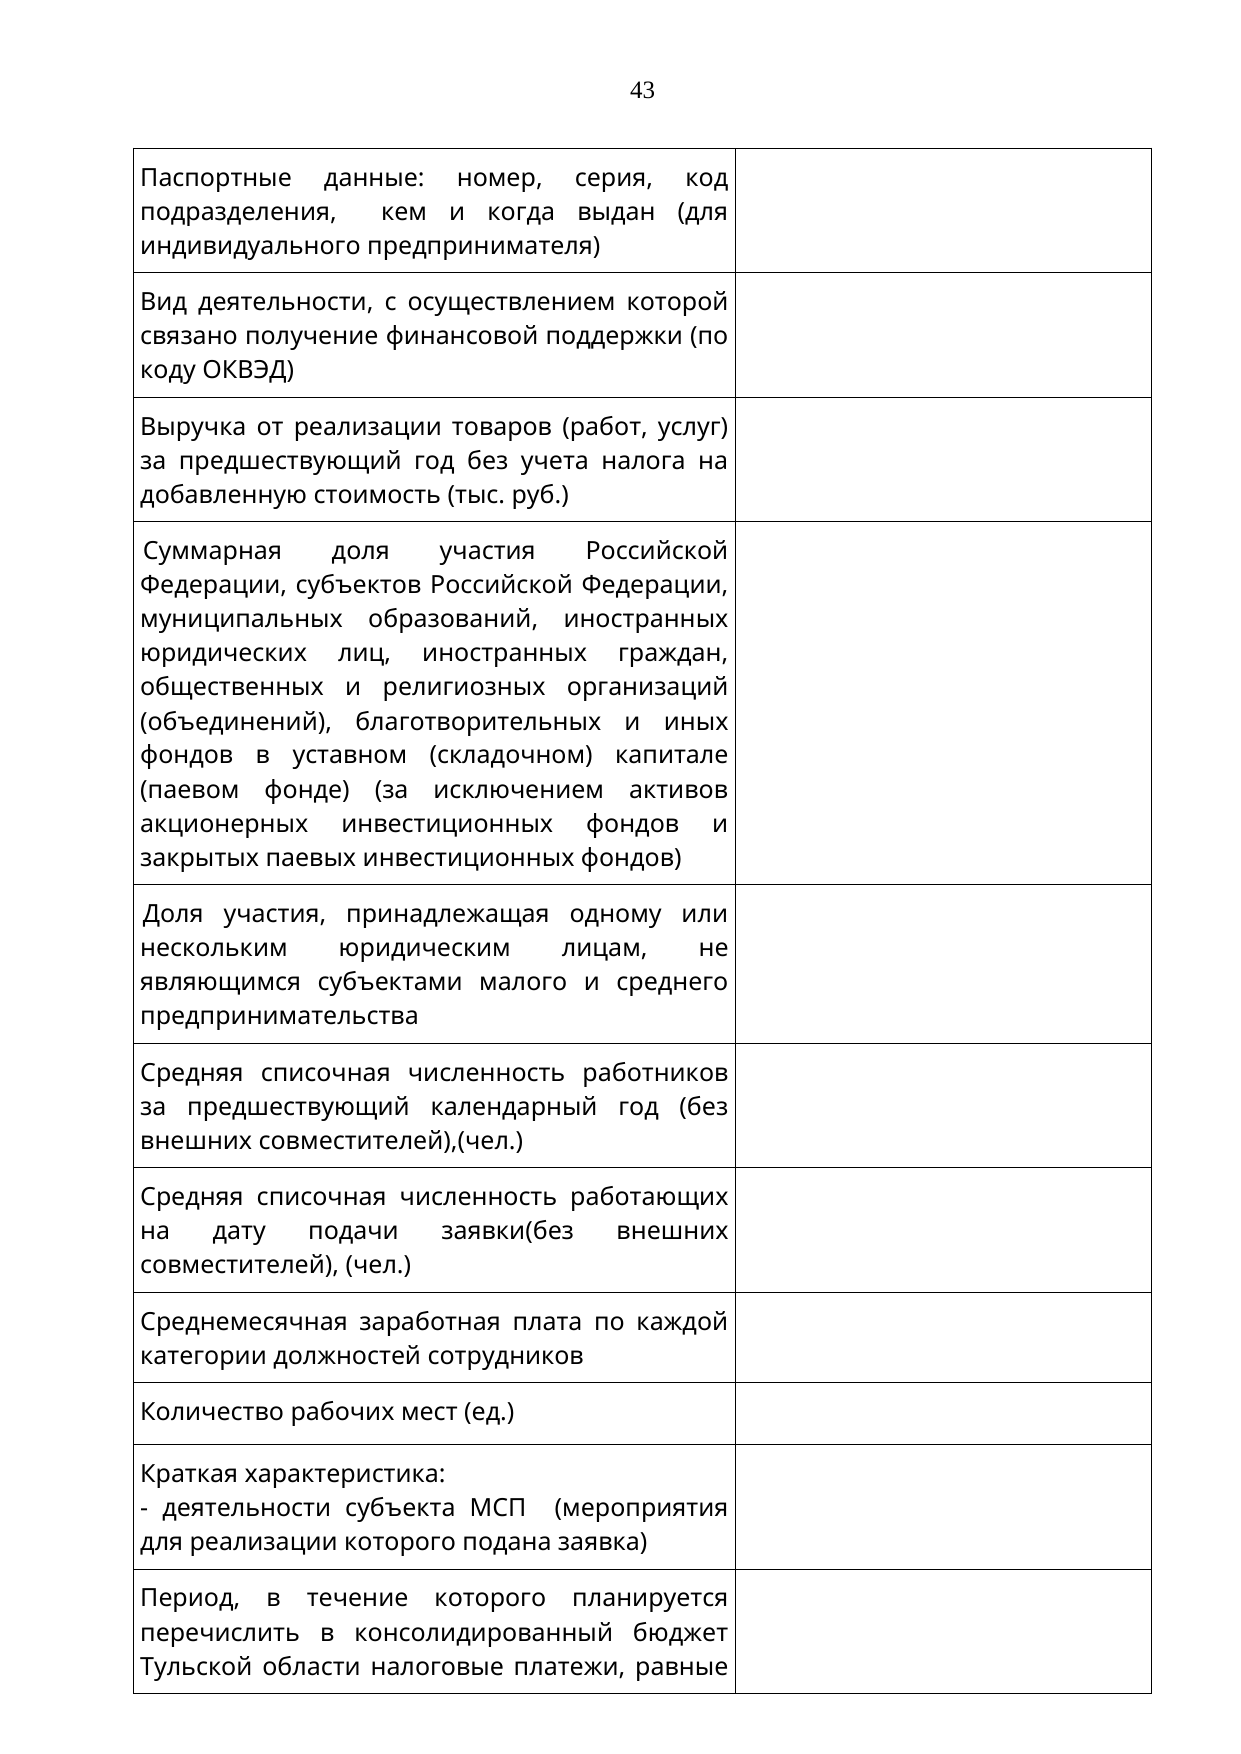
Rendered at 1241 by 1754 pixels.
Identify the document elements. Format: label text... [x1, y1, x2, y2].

table_cell Выручка от реализации товаров (работ, услуг) за предшествующий год без учета налога на добавленную стоимость (тыс. руб.) [134, 398, 735, 521]
table_cell [736, 1168, 1151, 1292]
table_cell Количество рабочих мест (ед.) [134, 1383, 735, 1444]
table_cell [736, 522, 1151, 884]
table_cell [736, 1570, 1151, 1693]
table_cell Паспортные данные: номер, серия, код подразделения, кем и когда выдан (для индивидуального предпринимателя) [134, 149, 735, 272]
table_cell [736, 1293, 1151, 1382]
table_cell [736, 885, 1151, 1043]
table_cell Средняя списочная численность работников за предшествующий календарный год (без внешних совместителей),(чел.) [134, 1044, 735, 1167]
table_cell [736, 1044, 1151, 1167]
table_cell [736, 398, 1151, 521]
table_cell Суммарная доля участия Российской Федерации, субъектов Российской Федерации, муниципальных образований, иностранных юридических лиц, иностранных граждан, общественных и религиозных организаций (объединений), благотворительных и иных фондов в уставном (складочном) капитале (паевом фонде) (за исключением активов акционерных инвестиционных фондов и закрытых паевых инвестиционных фондов) [134, 522, 735, 884]
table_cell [134, 1570, 735, 1693]
table_cell Доля участия, принадлежащая одному или нескольким юридическим лицам, не являющимся субъектами малого и среднего предпринимательства [134, 885, 735, 1043]
table_cell [736, 149, 1151, 272]
table_cell [736, 1383, 1151, 1444]
table_cell Средняя списочная численность работающих на дату подачи заявки(без внешних совместителей), (чел.) [134, 1168, 735, 1292]
table_cell [736, 1445, 1151, 1568]
table_cell Среднемесячная заработная плата по каждой категории должностей сотрудников [134, 1293, 735, 1382]
table_cell Краткая характеристика: - деятельности субъекта МСП (мероприятия для реализации которого подана заявка) [134, 1445, 735, 1568]
table_cell [736, 273, 1151, 397]
table_cell Вид деятельности, с осуществлением которой связано получение финансовой поддержки (по коду ОКВЭД) [134, 273, 735, 397]
